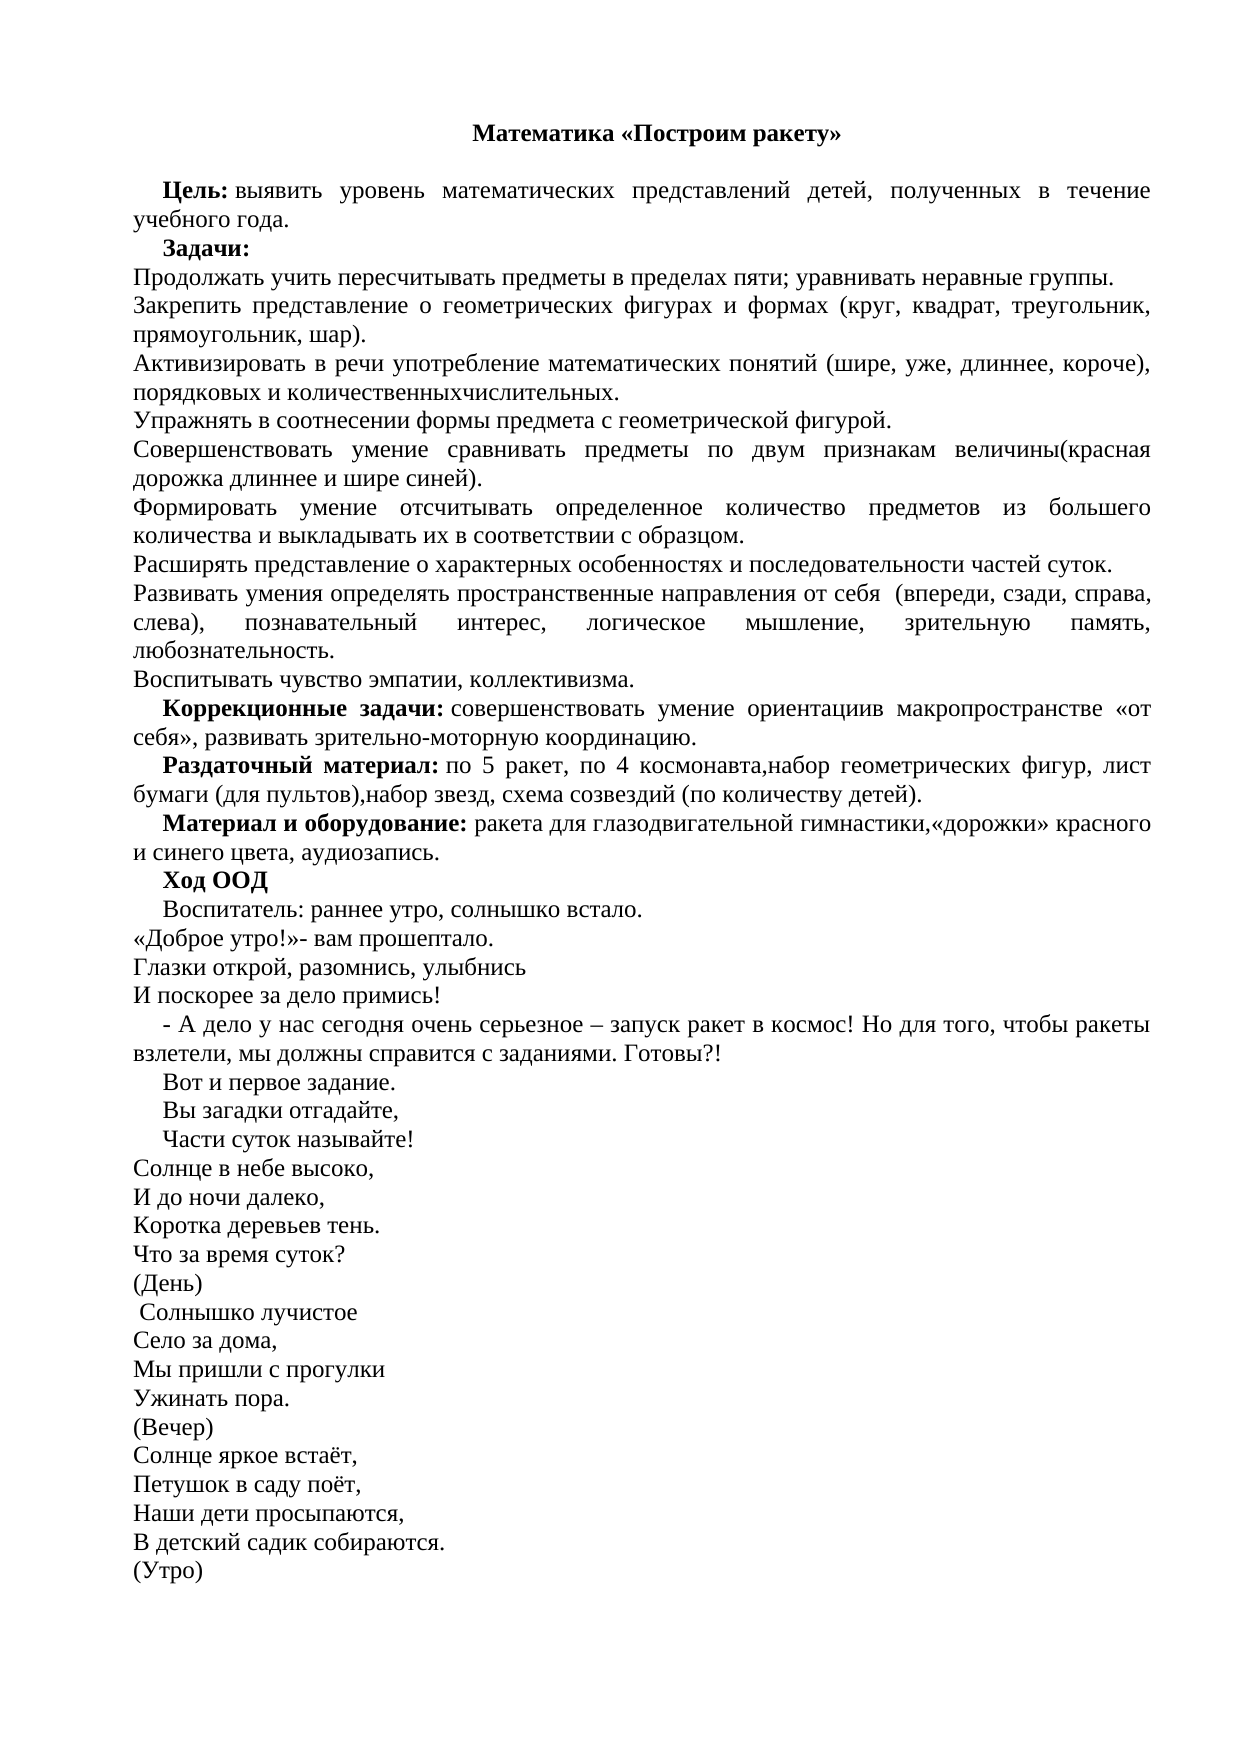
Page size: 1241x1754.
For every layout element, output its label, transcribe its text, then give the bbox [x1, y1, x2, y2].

text Развивать умения определять пространственные направления от себя (впереди, сзади, справа, слева), познавательный интерес, логическое мышление, зрительную память, любознательность. [133, 578, 1152, 664]
text Материал и оборудование: ракета для глазодвигательной гимнастики,«дорожки» красного и синего цвета, аудиозапись. [133, 808, 1152, 866]
text Вот и первое задание. [133, 1067, 1152, 1096]
text Воспитывать чувство эмпатии, коллективизма. [133, 664, 1152, 693]
text Части суток называйте! [133, 1124, 1152, 1153]
text Продолжать учить пересчитывать предметы в пределах пяти; уравнивать неравные группы. [133, 262, 1152, 291]
text Воспитатель: раннее утро, солнышко встало. «Доброе утро!»- вам прошептало. Глазки открой, разомнись, улыбнись И поскорее за дело примись! [133, 894, 1152, 1009]
text Коррекционные задачи: совершенствовать умение ориентациив макропространстве «от себя», развивать зрительно-моторную координацию. [133, 693, 1152, 751]
text Вы загадки отгадайте, [133, 1096, 1152, 1124]
text Формировать умение отсчитывать определенное количество предметов из большего количества и выкладывать их в соответствии с образцом. [133, 492, 1152, 549]
text Совершенствовать умение сравнивать предметы по двум признакам величины(красная дорожка длиннее и шире синей). [133, 434, 1152, 492]
text Задачи: [133, 233, 1152, 262]
text Расширять представление о характерных особенностях и последовательности частей суток. [133, 549, 1152, 578]
text Упражнять в соотнесении формы предмета с геометрической фигурой. [133, 406, 1152, 434]
text - А дело у нас сегодня очень серьезное – запуск ракет в космос! Но для того, чтобы ракеты взлетели, мы должны справится с заданиями. Готовы?! [133, 1009, 1152, 1067]
text Математика «Построим ракету» [133, 118, 1152, 147]
text Ход ООД [133, 866, 1152, 894]
text Активизировать в речи употребление математических понятий (шире, уже, длиннее, короче), порядковых и количественныхчислительных. [133, 348, 1152, 406]
text Закрепить представление о геометрических фигурах и формах (круг, квадрат, треугольник, прямоугольник, шар). [133, 291, 1152, 348]
text Раздаточный материал: по 5 ракет, по 4 космонавта,набор геометрических фигур, лист бумаги (для пультов),набор звезд, схема созвездий (по количеству детей). [133, 751, 1152, 808]
text Солнце в небе высоко, И до ночи далеко, Коротка деревьев тень. Что за время суток? (День) Солнышко лучистое Село за дома, Мы пришли с прогулки Ужинать пора. (Вечер) [133, 1153, 1152, 1441]
text Солнце яркое встаёт, Петушок в саду поёт, Наши дети просыпаются, В детский садик собираются. (Утро) [133, 1441, 1152, 1584]
text Цель: выявить уровень математических представлений детей, полученных в течение учебного года. [133, 176, 1152, 233]
